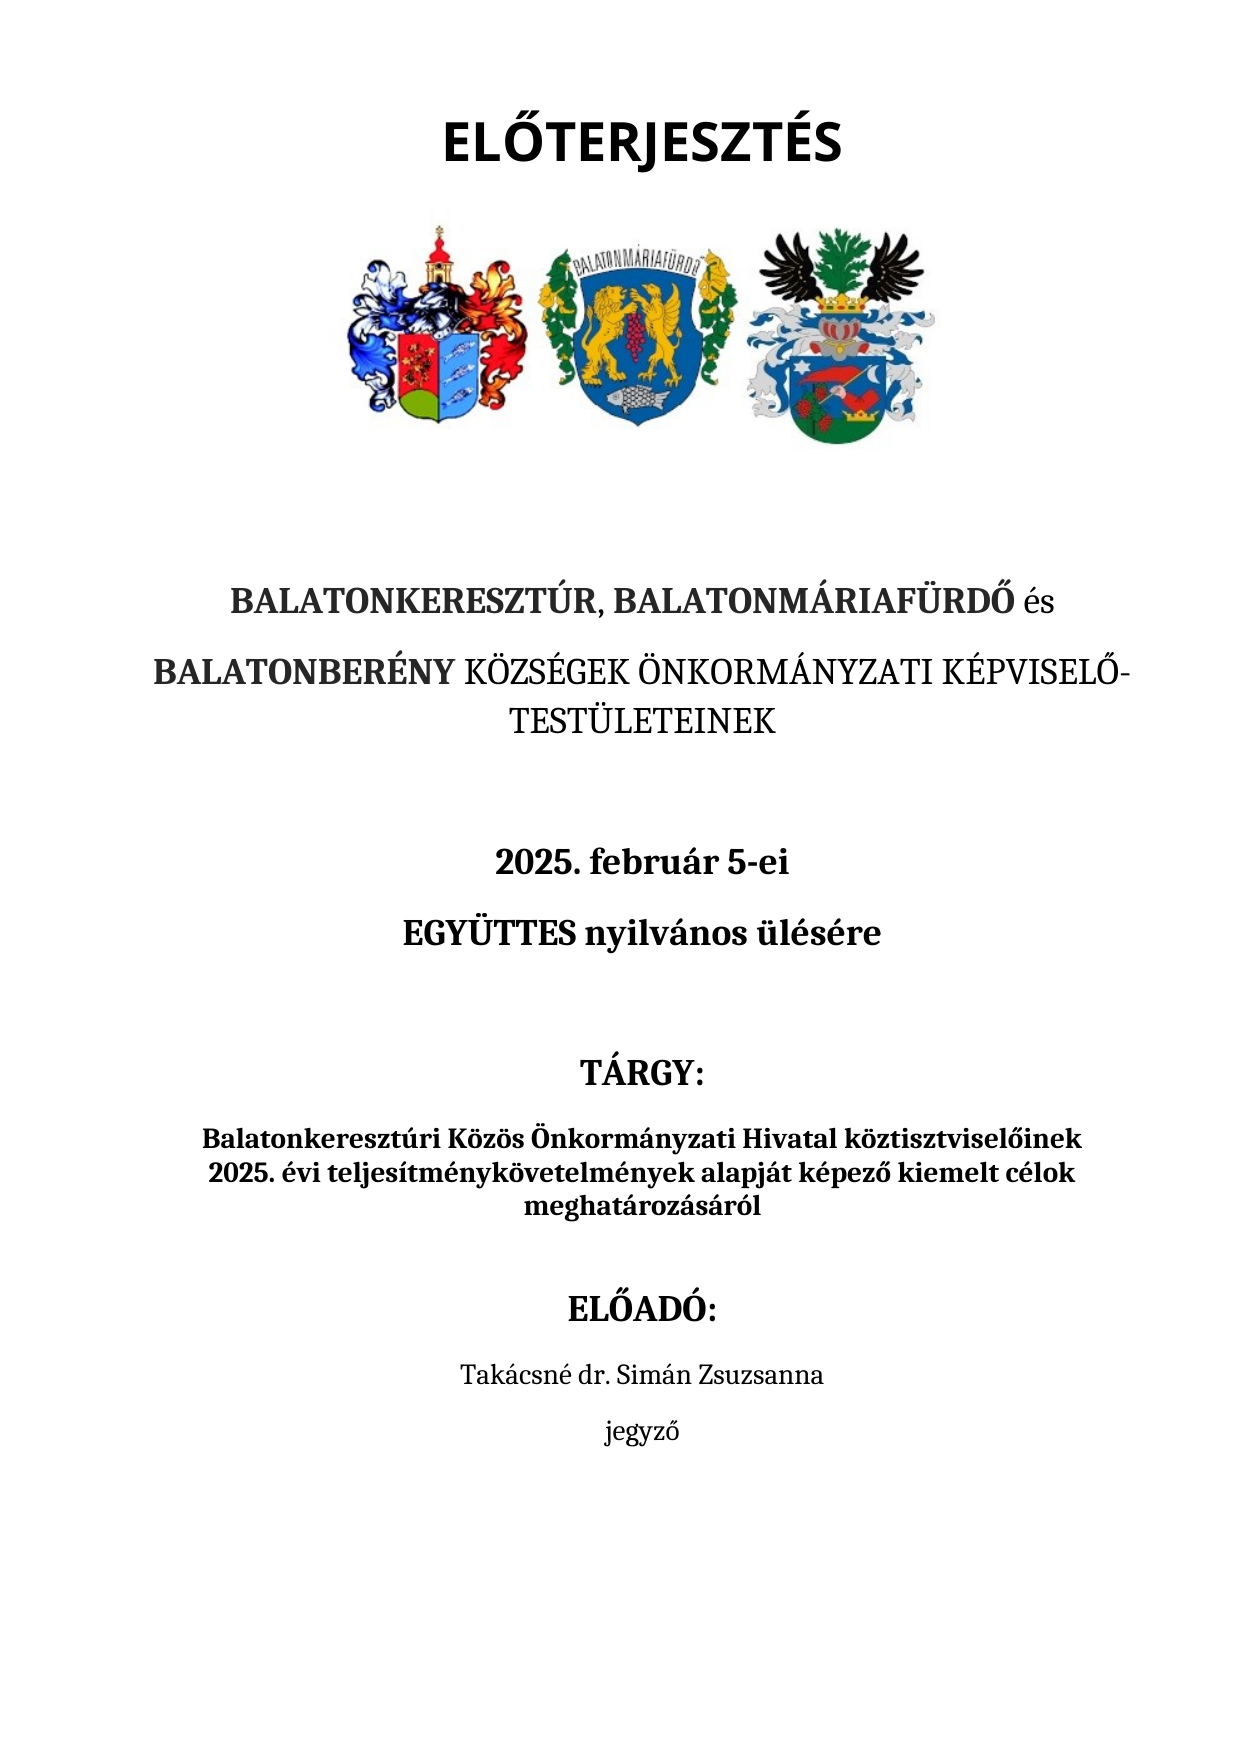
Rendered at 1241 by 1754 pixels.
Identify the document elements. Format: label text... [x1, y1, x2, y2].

text BALATONKERESZTÚR, BALATONMÁRIAFÜRDŐ és [148, 580, 1137, 623]
text TÁRGY: [148, 1052, 1137, 1095]
text Takácsné dr. Simán Zsuzsanna [148, 1358, 1137, 1392]
picture [330, 209, 955, 463]
text EGYÜTTES nyilvános ülésére [148, 911, 1137, 954]
text Balatonkeresztúri Közös Önkormányzati Hivatal köztisztviselőinek [148, 1122, 1137, 1156]
text jegyző [148, 1414, 1137, 1447]
text ELŐADÓ: [148, 1288, 1137, 1331]
text ELŐTERJESZTÉS [148, 103, 1137, 177]
text BALATONBERÉNY KÖZSÉGEK ÖNKORMÁNYZATI KÉPVISELŐ-TESTÜLETEINEK [148, 650, 1137, 743]
text 2025. február 5-ei [148, 841, 1137, 884]
text 2025. évi teljesítménykövetelmények alapját képező kiemelt célok meghatározásáról [148, 1156, 1137, 1223]
